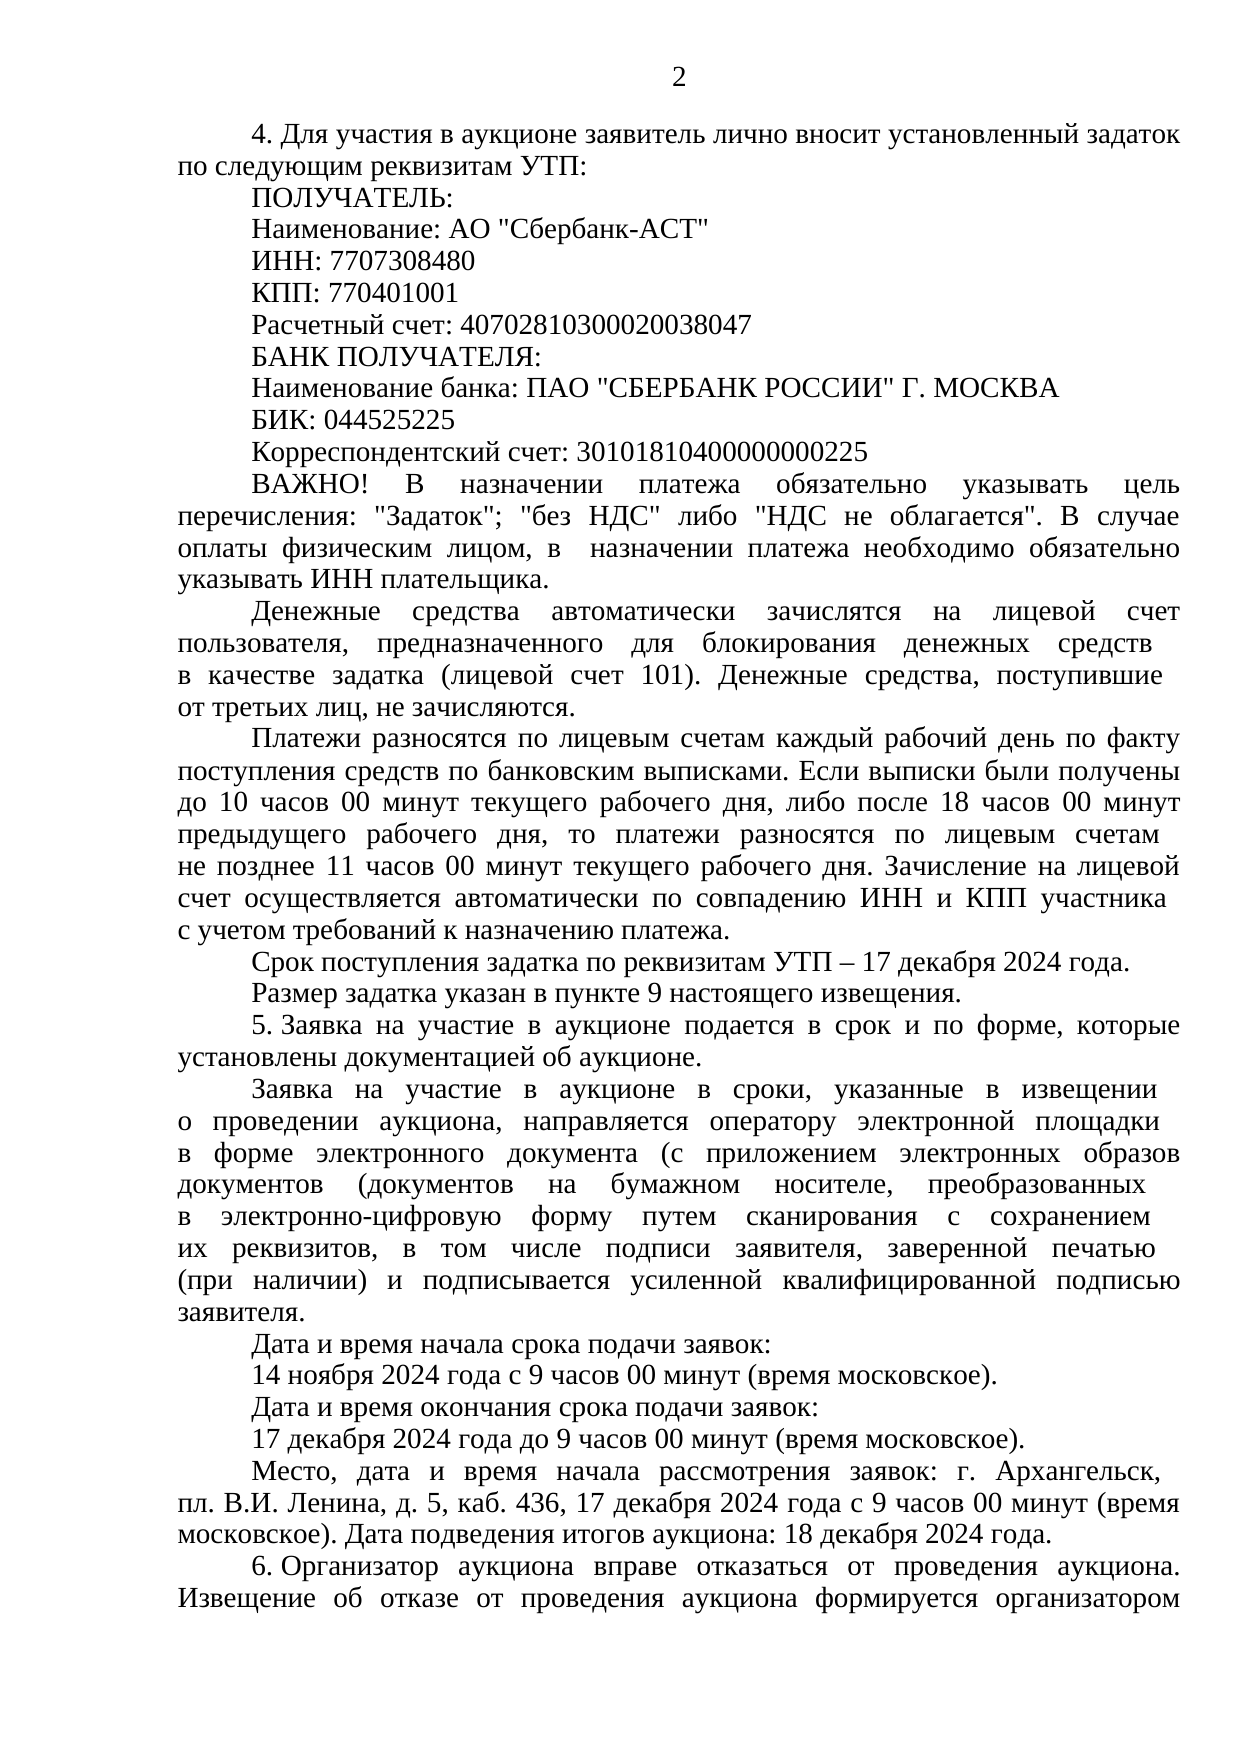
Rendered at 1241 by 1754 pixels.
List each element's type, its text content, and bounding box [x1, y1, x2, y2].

text ПОЛУЧАТЕЛЬ: [177, 182, 1181, 213]
text Место, дата и время начала рассмотрения заявок: г. Архангельск, пл. В.И. Ленина, д. 5, каб. 436, 17 декабря 2024 года с 9 часов 00 минут (время московское). Дата подведения итогов аукциона: 18 декабря 2024 года. [177, 1455, 1181, 1550]
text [177, 1550, 1181, 1614]
text Заявка на участие в аукционе в сроки, указанные в извещении о проведении аукциона, направляется оператору электронной площадки в форме электронного документа (с приложением электронных образов документов (документов на бумажном носителе, преобразованных в электронно-цифровую форму путем сканирования с сохранением их реквизитов, в том числе подписи заявителя, заверенной печатью (при наличии) и подписывается усиленной квалифицированной подписью заявителя. [177, 1073, 1181, 1328]
text Наименование: АО "Сбербанк-АСТ" [177, 213, 1181, 245]
text 5. Заявка на участие в аукционе подается в срок и по форме, которые установлены документацией об аукционе. [177, 1009, 1181, 1073]
text БАНК ПОЛУЧАТЕЛЯ: [177, 341, 1181, 372]
text Размер задатка указан в пункте 9 настоящего извещения. [177, 977, 1181, 1009]
text Дата и время окончания срока подачи заявок: [177, 1391, 1181, 1423]
text ВАЖНО! В назначении платежа обязательно указывать цель перечисления: "Задаток"; "без НДС" либо "НДС не облагается". В случае оплаты физическим лицом, в назначении платежа необходимо обязательно указывать ИНН плательщика. [177, 468, 1181, 595]
text БИК: 044525225 [177, 404, 1181, 436]
text Расчетный счет: 40702810300020038047 [177, 309, 1181, 341]
text ИНН: 7707308480 [177, 245, 1181, 277]
text Дата и время начала срока подачи заявок: [177, 1328, 1181, 1359]
text КПП: 770401001 [177, 277, 1181, 309]
text 14 ноября 2024 года с 9 часов 00 минут (время московское). [177, 1359, 1181, 1391]
text Платежи разносятся по лицевым счетам каждый рабочий день по факту поступления средств по банковским выписками. Если выписки были получены до 10 часов 00 минут текущего рабочего дня, либо после 18 часов 00 минут предыдущего рабочего дня, то платежи разносятся по лицевым счетам не позднее 11 часов 00 минут текущего рабочего дня. Зачисление на лицевой счет осуществляется автоматически по совпадению ИНН и КПП участника с учетом требований к назначению платежа. [177, 722, 1181, 946]
text Денежные средства автоматически зачислятся на лицевой счет пользователя, предназначенного для блокирования денежных средств в качестве задатка (лицевой счет 101). Денежные средства, поступившие от третьих лиц, не зачисляются. [177, 595, 1181, 722]
text Корреспондентский счет: 30101810400000000225 [177, 436, 1181, 468]
text Наименование банка: ПАО "СБЕРБАНК РОССИИ" Г. МОСКВА [177, 372, 1181, 404]
text Срок поступления задатка по реквизитам УТП – 17 декабря 2024 года. [177, 946, 1181, 977]
text 17 декабря 2024 года до 9 часов 00 минут (время московское). [177, 1423, 1181, 1455]
text 4. Для участия в аукционе заявитель лично вносит установленный задаток по следующим реквизитам УТП: [177, 118, 1181, 182]
